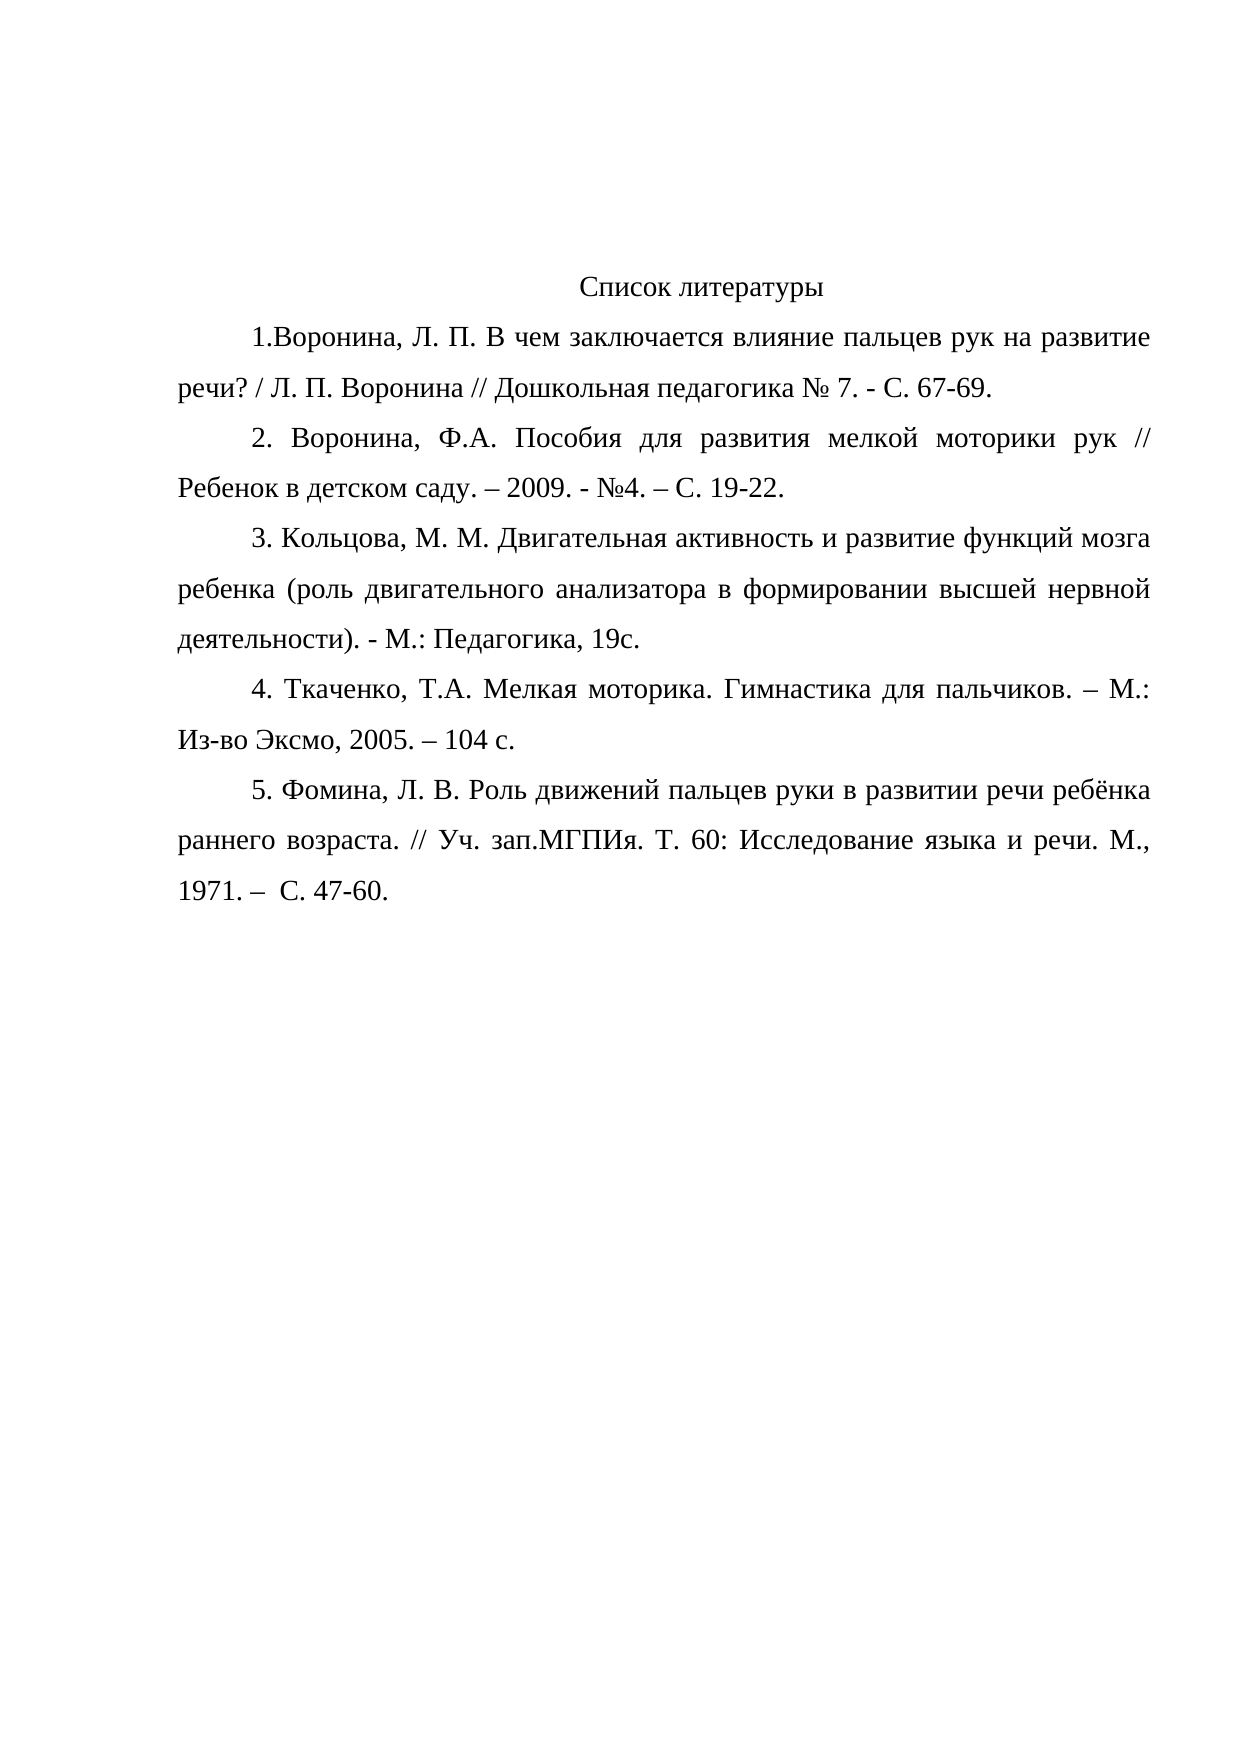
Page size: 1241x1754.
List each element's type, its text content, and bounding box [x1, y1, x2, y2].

text Список литературы [177, 269, 1152, 303]
text 1.Воронина, Л. П. В чем заключается влияние пальцев рук на развитие речи? / Л. П. Воронина // Дошкольная педагогика № 7. - С. 67-69. [177, 319, 1152, 403]
text 2. Воронина, Ф.А. Пособия для развития мелкой моторики рук // Ребенок в детском саду. – 2009. - №4. – С. 19-22. [177, 420, 1152, 504]
text 3. Кольцова, М. М. Двигательная активность и развитие функций мозга ребенка (роль двигательного анализатора в формировании высшей нервной деятельности). - М.: Педагогика, 19с. [177, 521, 1152, 655]
text 5. Фомина, Л. В. Роль движений пальцев руки в развитии речи ребёнка раннего возраста. // Уч. зап.МГПИя. Т. 60: Исследование языка и речи. М., 1971. – С. 47-60. [177, 772, 1152, 906]
text 4. Ткаченко, Т.А. Мелкая моторика. Гимнастика для пальчиков. – М.: Из-во Эксмо, 2005. – 104 с. [177, 672, 1152, 755]
